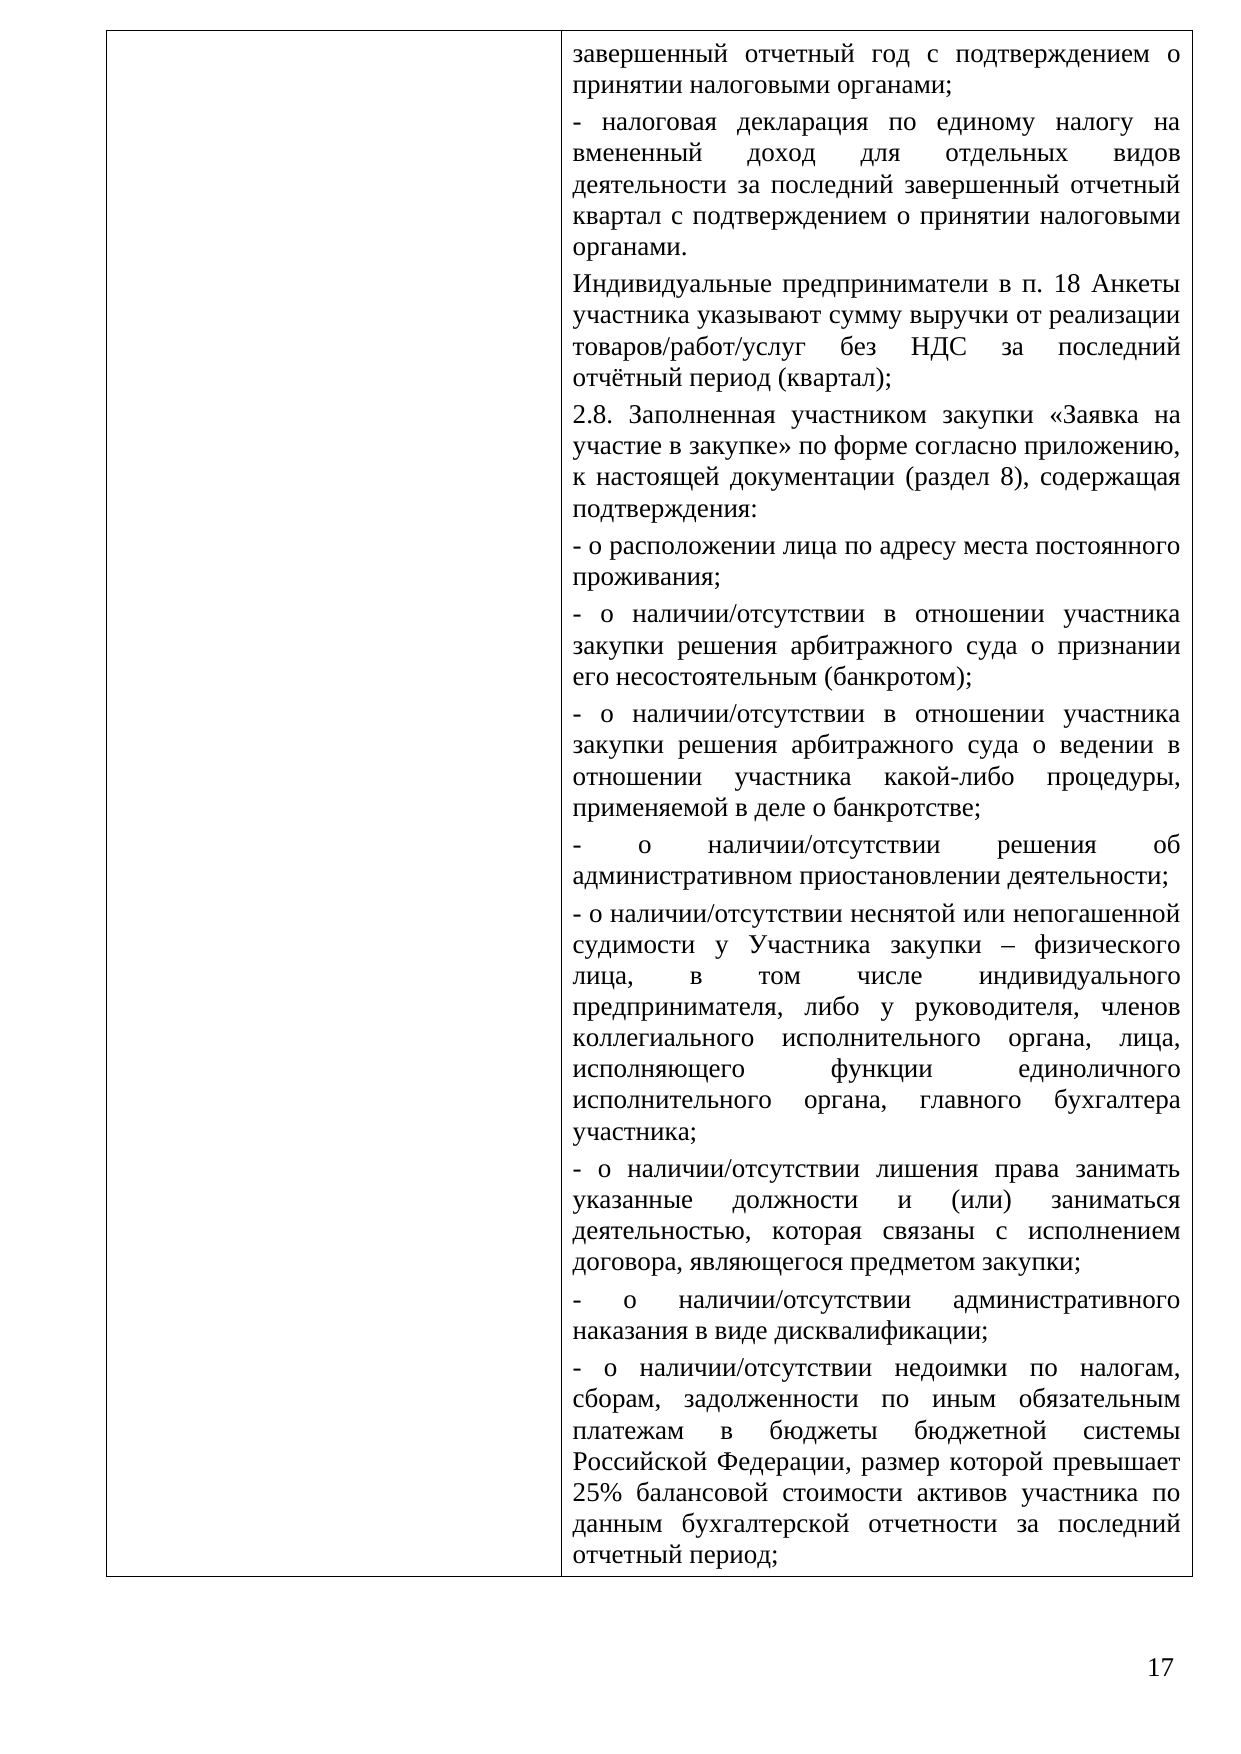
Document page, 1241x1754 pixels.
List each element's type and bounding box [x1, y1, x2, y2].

table_cell [562, 31, 1192, 1576]
table_cell [107, 31, 561, 1576]
